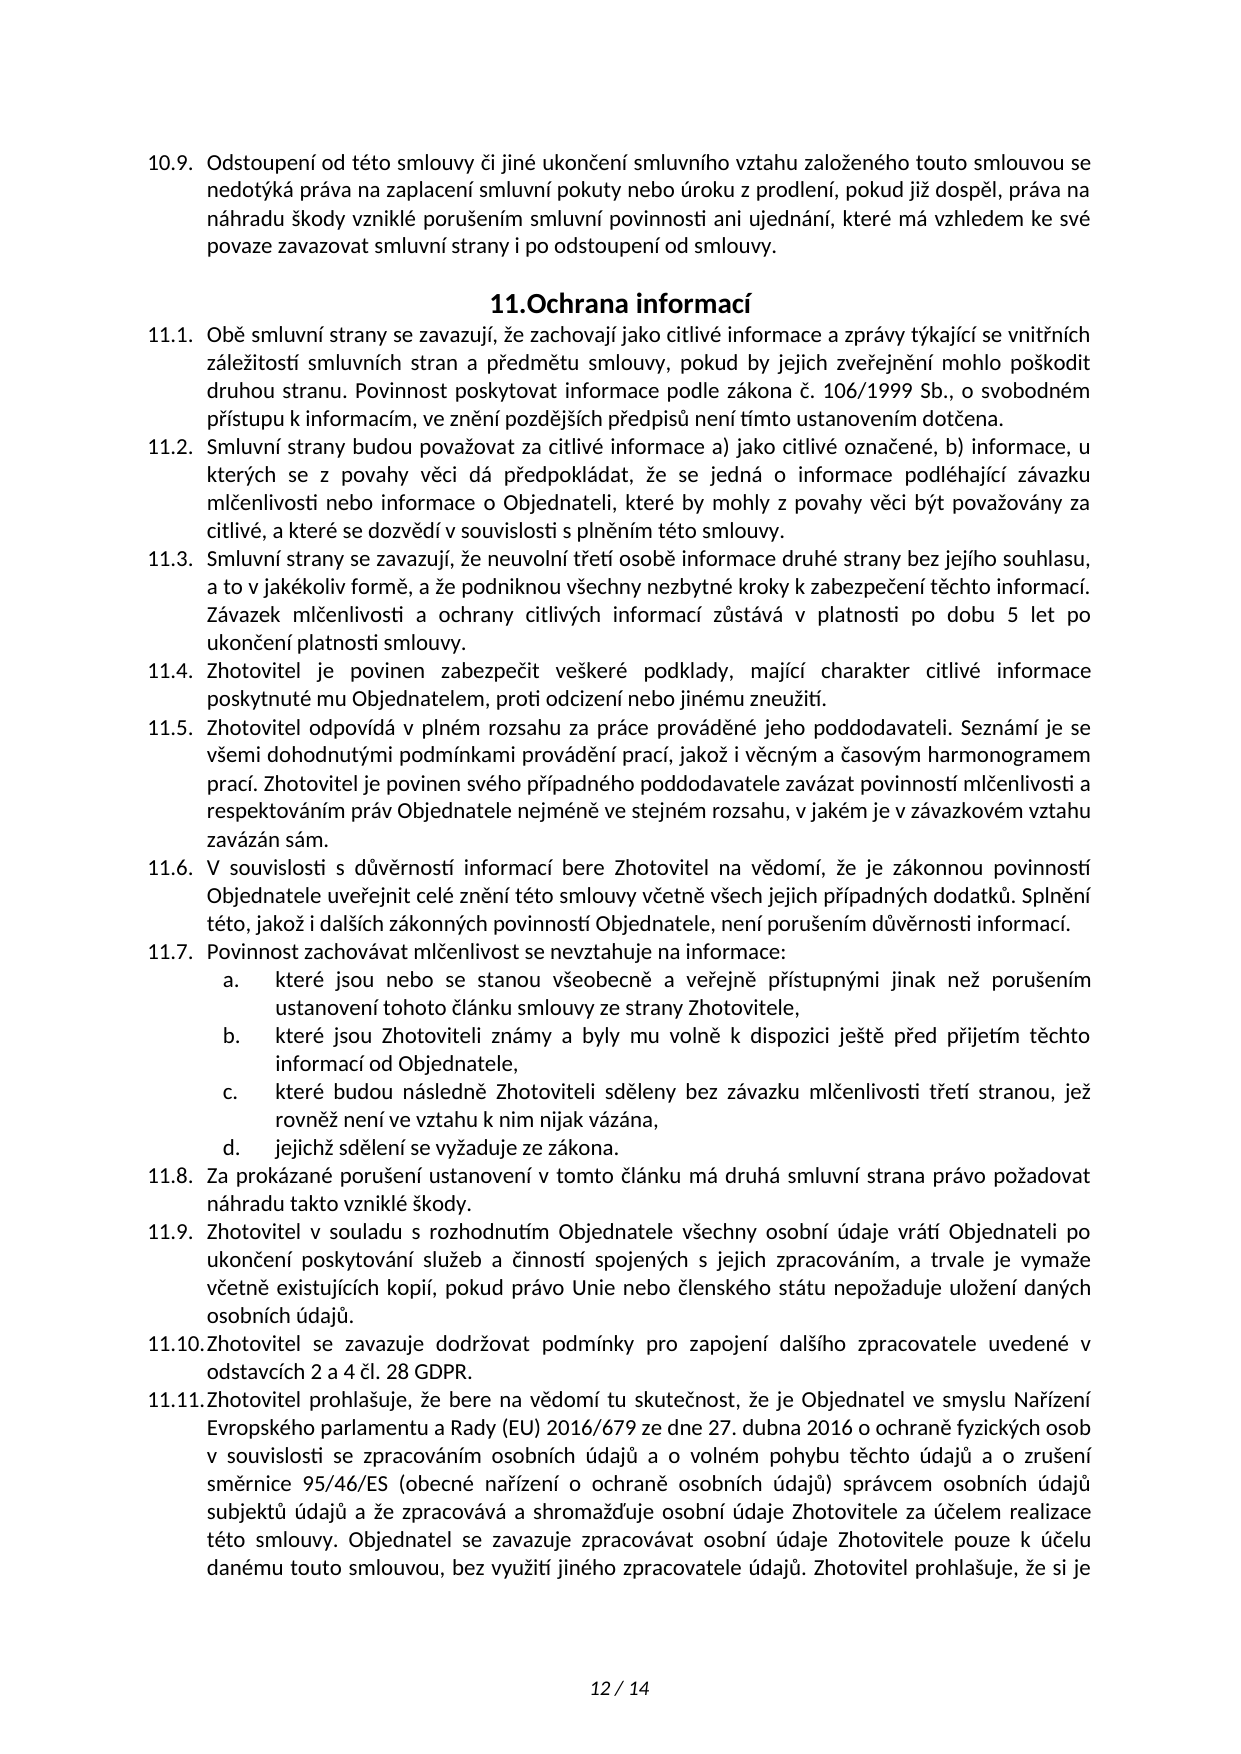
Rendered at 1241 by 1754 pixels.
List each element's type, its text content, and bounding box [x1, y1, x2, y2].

list Zhotovitel odpovídá v plném rozsahu za práce prováděné jeho poddodavateli. Seznámí je se všemi dohodnutými podmínkami provádění prací, jakož i věcným a časovým harmonogramem prací. Zhotovitel je povinen svého případného poddodavatele zavázat povinností mlčenlivosti a respektováním práv Objednatele nejméně ve stejném rozsahu, v jakém je v závazkovém vztahu zavázán sám. [147, 713, 1093, 853]
list Povinnost zachovávat mlčenlivost se nevztahuje na informace: [147, 937, 1093, 965]
list Odstoupení od této smlouvy či jiné ukončení smluvního vztahu založeného touto smlouvou se nedotýká práva na zaplacení smluvní pokuty nebo úroku z prodlení, pokud již dospěl, práva na náhradu škody vzniklé porušením smluvní povinnosti ani ujednání, které má vzhledem ke své povaze zavazovat smluvní strany i po odstoupení od smlouvy. [147, 148, 1093, 260]
list jejichž sdělení se vyžaduje ze zákona. [223, 1133, 1093, 1161]
list Smluvní strany budou považovat za citlivé informace a) jako citlivé označené, b) informace, u kterých se z povahy věci dá předpokládat, že se jedná o informace podléhající závazku mlčenlivosti nebo informace o Objednateli, které by mohly z povahy věci být považovány za citlivé, a které se dozvědí v souvislosti s plněním této smlouvy. [147, 432, 1093, 544]
list Za prokázané porušení ustanovení v tomto článku má druhá smluvní strana právo požadovat náhradu takto vzniklé škody. [147, 1161, 1093, 1217]
list Zhotovitel se zavazuje dodržovat podmínky pro zapojení dalšího zpracovatele uvedené v odstavcích 2 a 4 čl. 28 GDPR. [147, 1329, 1093, 1385]
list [147, 1385, 1093, 1581]
subtitle Ochrana informací [148, 285, 1093, 320]
list V souvislosti s důvěrností informací bere Zhotovitel na vědomí, že je zákonnou povinností Objednatele uveřejnit celé znění této smlouvy včetně všech jejich případných dodatků. Splnění této, jakož i dalších zákonných povinností Objednatele, není porušením důvěrnosti informací. [147, 853, 1093, 937]
list které budou následně Zhotoviteli sděleny bez závazku mlčenlivosti třetí stranou, jež rovněž není ve vztahu k nim nijak vázána, [223, 1077, 1093, 1133]
list Smluvní strany se zavazují, že neuvolní třetí osobě informace druhé strany bez jejího souhlasu, a to v jakékoliv formě, a že podniknou všechny nezbytné kroky k zabezpečení těchto informací. Závazek mlčenlivosti a ochrany citlivých informací zůstává v platnosti po dobu 5 let po ukončení platnosti smlouvy. [147, 544, 1093, 657]
list které jsou Zhotoviteli známy a byly mu volně k dispozici ještě před přijetím těchto informací od Objednatele, [223, 1021, 1093, 1077]
list které jsou nebo se stanou všeobecně a veřejně přístupnými jinak než porušením ustanovení tohoto článku smlouvy ze strany Zhotovitele, [223, 965, 1093, 1021]
list Obě smluvní strany se zavazují, že zachovají jako citlivé informace a zprávy týkající se vnitřních záležitostí smluvních stran a předmětu smlouvy, pokud by jejich zveřejnění mohlo poškodit druhou stranu. Povinnost poskytovat informace podle zákona č. 106/1999 Sb., o svobodném přístupu k informacím, ve znění pozdějších předpisů není tímto ustanovením dotčena. [147, 320, 1093, 432]
list Zhotovitel je povinen zabezpečit veškeré podklady, mající charakter citlivé informace poskytnuté mu Objednatelem, proti odcizení nebo jinému zneužití. [147, 657, 1093, 713]
list Zhotovitel v souladu s rozhodnutím Objednatele všechny osobní údaje vrátí Objednateli po ukončení poskytování služeb a činností spojených s jejich zpracováním, a trvale je vymaže včetně existujících kopií, pokud právo Unie nebo členského státu nepožaduje uložení daných osobních údajů. [147, 1217, 1093, 1329]
